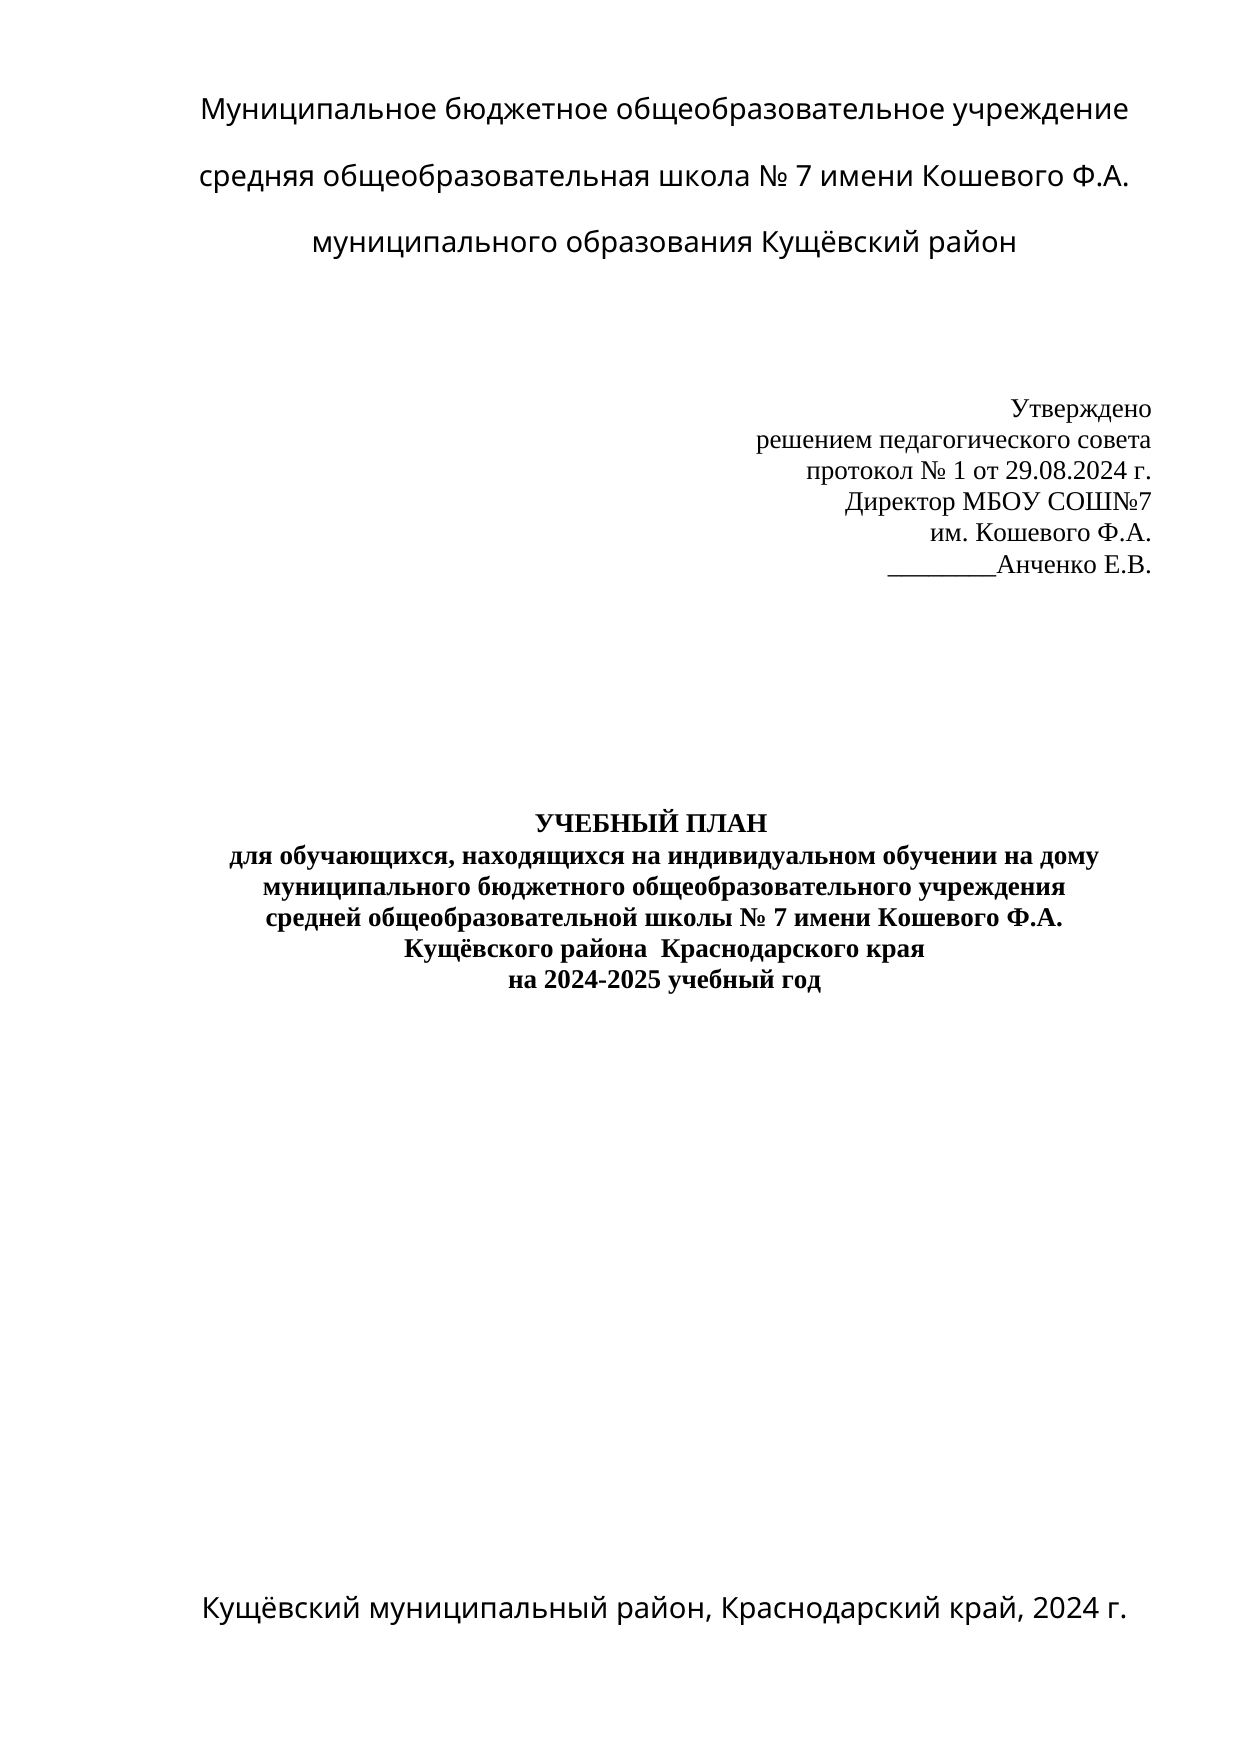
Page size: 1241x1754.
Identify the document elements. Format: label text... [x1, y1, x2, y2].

text средняя общеобразовательная школа № 7 имени Кошевого Ф.А. [177, 155, 1152, 195]
text Муниципальное бюджетное общеобразовательное учреждение [177, 89, 1152, 128]
text Кущёвский муниципальный район, Краснодарский край, 2024 г. [177, 1587, 1152, 1627]
text Утверждено решением педагогического совета протокол № 1 от 29.08.2024 г. Директор МБОУ СОШ№7 им. Кошевого Ф.А. ________Анченко Е.В. [177, 392, 1152, 579]
text УЧЕБНЫЙ ПЛАН для обучающихся, находящихся на индивидуальном обучении на дому муниципального бюджетного общеобразовательного учреждения средней общеобразовательной школы № 7 имени Кошевого Ф.А. Кущёвского района Краснодарского края на 2024-2025 учебный год [177, 808, 1152, 994]
text муниципального образования Кущёвский район [177, 222, 1152, 261]
